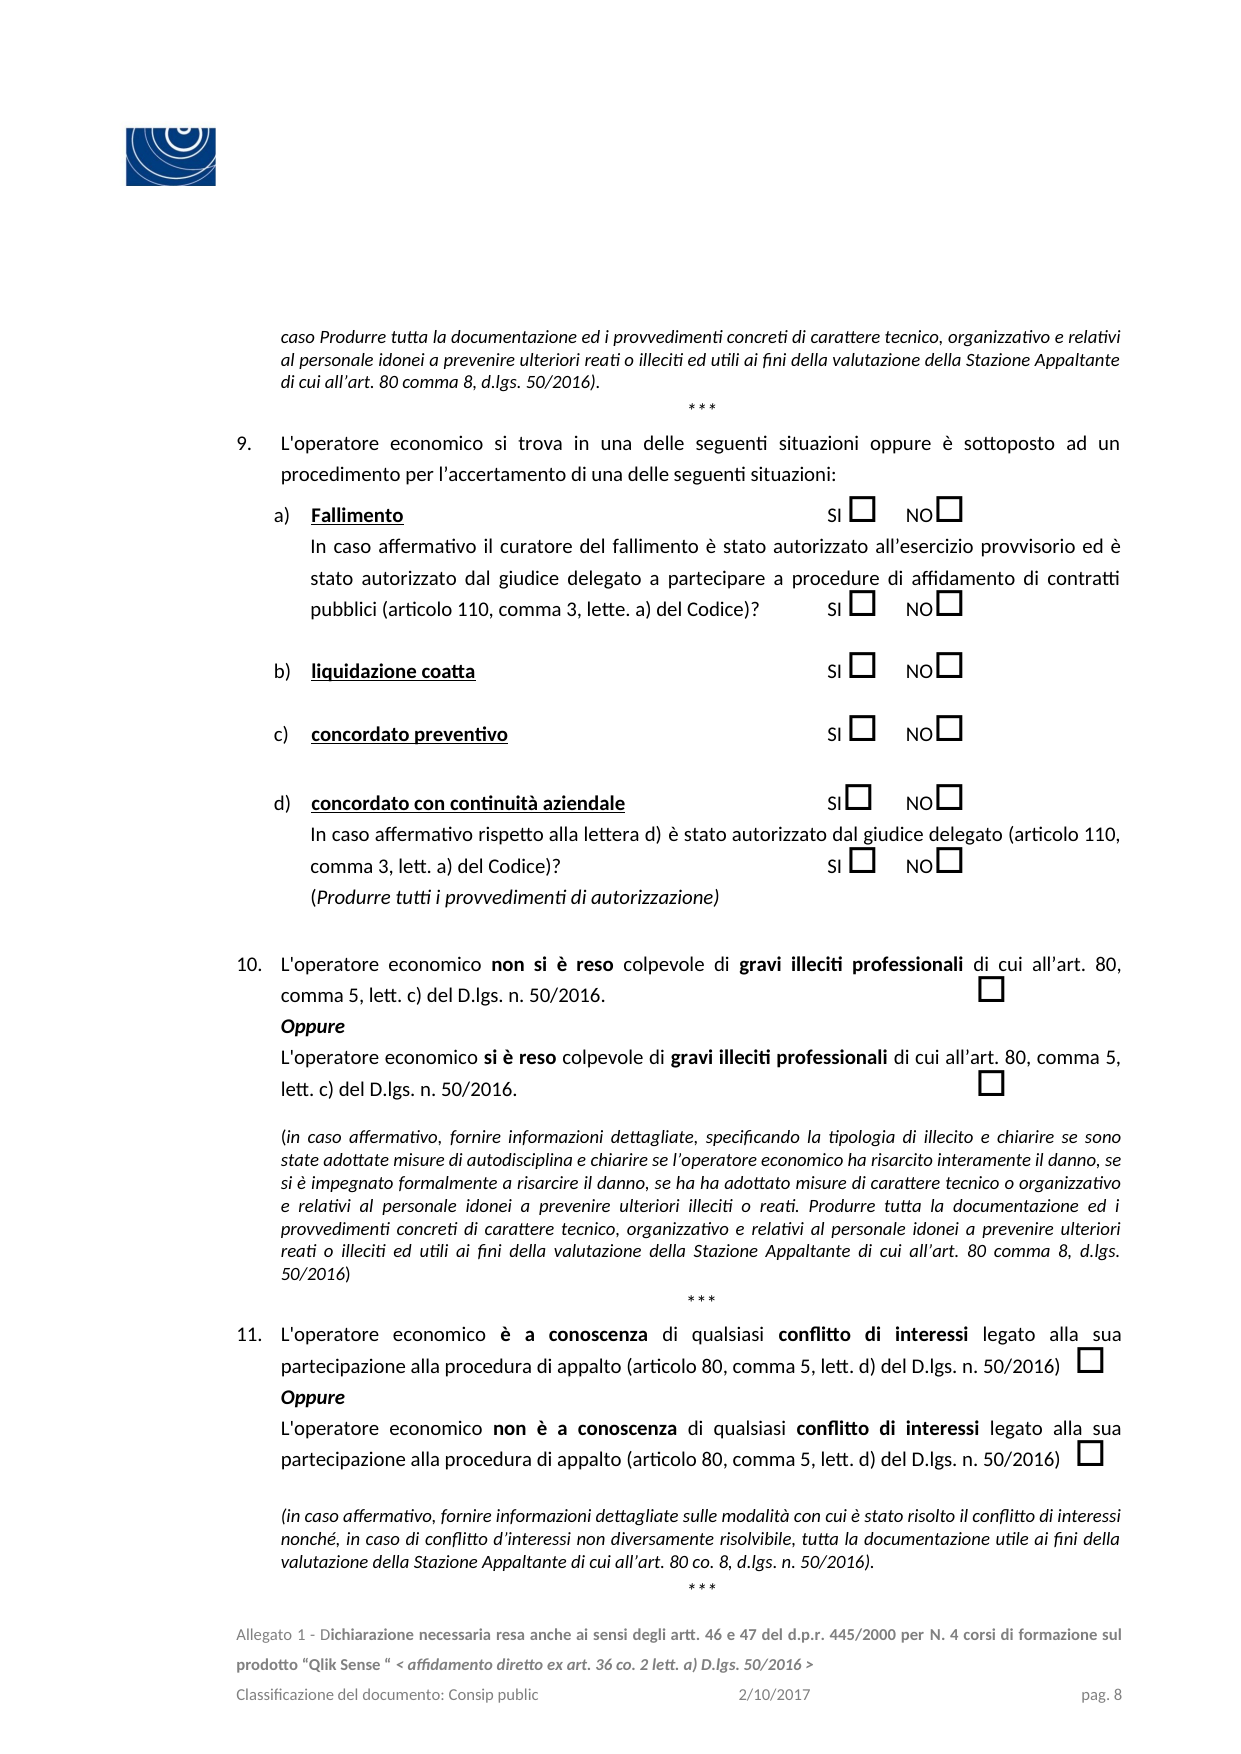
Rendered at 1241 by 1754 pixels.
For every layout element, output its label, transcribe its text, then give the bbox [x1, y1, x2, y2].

list *** [281, 1573, 1122, 1604]
list Oppure [281, 1008, 1122, 1040]
list *** [281, 1286, 1122, 1317]
list (in caso affermativo, fornire informazioni dettagliate, specificando la tipologia di illecito e chiarire se sono state adottate misure di autodisciplina e chiarire se l’operatore economico ha risarcito interamente il danno, se si è impegnato formalmente a risarcire il danno, se ha ha adottato misure di carattere tecnico o organizzativo e relativi al personale idonei a prevenire ulteriori illeciti o reati. Produrre tutta la documentazione ed i provvedimenti concreti di carattere tecnico, organizzativo e relativi al personale idonei a prevenire ulteriori reati o illeciti ed utili ai fini della valutazione della Stazione Appaltante di cui all’art. 80 comma 8, d.lgs. 50/2016) [281, 1125, 1122, 1286]
list L'operatore economico si trova in una delle seguenti situazioni oppure è sottoposto ad un procedimento per l’accertamento di una delle seguenti situazioni: [236, 425, 1122, 487]
list Fallimento SI □ NO□ [274, 497, 1122, 529]
list concordato preventivo SI □ NO□ [274, 716, 1122, 747]
list (Produrre tutti i provvedimenti di autorizzazione) [236, 879, 1122, 911]
list concordato con continuità aziendale SI□ NO□ [274, 786, 1122, 817]
list Oppure [281, 1379, 1122, 1411]
list (in caso affermativo, fornire informazioni dettagliate sulle modalità con cui è stato risolto il conflitto di interessi nonché, in caso di conflitto d’interessi non diversamente risolvibile, tutta la documentazione utile ai fini della valutazione della Stazione Appaltante di cui all’art. 80 co. 8, d.lgs. n. 50/2016). [281, 1504, 1122, 1573]
list L'operatore economico non si è reso colpevole di gravi illeciti professionali di cui all’art. 80, comma 5, lett. c) del D.lgs. n. 50/2016. □ [236, 946, 1122, 1008]
list In caso affermativo il curatore del fallimento è stato autorizzato all’esercizio provvisorio ed è stato autorizzato dal giudice delegato a partecipare a procedure di affidamento di contratti pubblici (articolo 110, comma 3, lette. a) del Codice)? SI □ NO□ [310, 529, 1122, 622]
list *** [281, 394, 1122, 425]
list L'operatore economico si è reso colpevole di gravi illeciti professionali di cui all’art. 80, comma 5, lett. c) del D.lgs. n. 50/2016. □ [281, 1040, 1122, 1102]
list L'operatore economico è a conoscenza di qualsiasi conflitto di interessi legato alla sua partecipazione alla procedura di appalto (articolo 80, comma 5, lett. d) del D.lgs. n. 50/2016) □ [236, 1317, 1122, 1379]
list L'operatore economico non è a conoscenza di qualsiasi conflitto di interessi legato alla sua partecipazione alla procedura di appalto (articolo 80, comma 5, lett. d) del D.lgs. n. 50/2016) □ [281, 1411, 1122, 1473]
list liquidazione coatta SI □ NO□ [274, 654, 1122, 685]
list In caso affermativo rispetto alla lettera d) è stato autorizzato dal giudice delegato (articolo 110, comma 3, lett. a) del Codice)? SI □ NO□ [310, 817, 1122, 879]
picture [0, 0, 216, 185]
